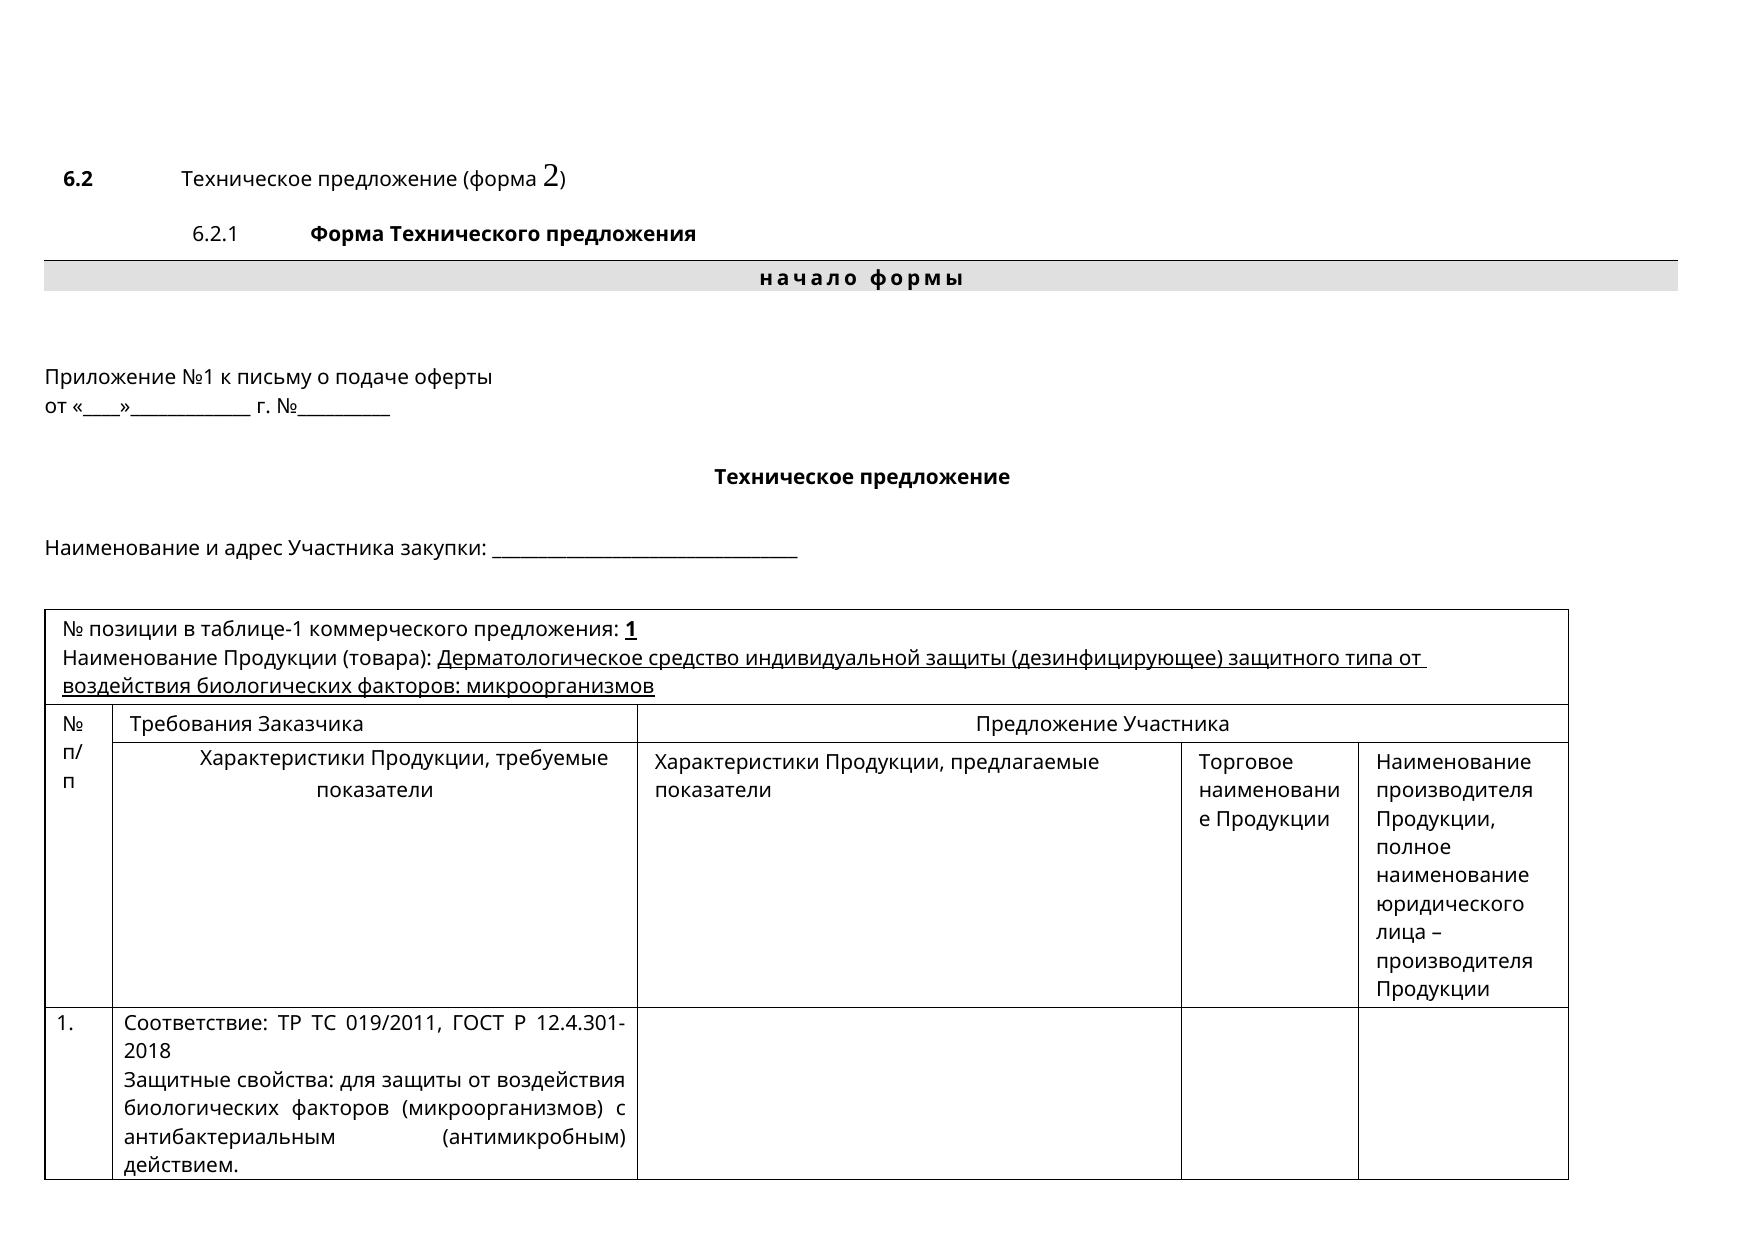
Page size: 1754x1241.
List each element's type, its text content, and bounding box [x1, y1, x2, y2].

table_cell [46, 1008, 112, 1179]
table_cell Характеристики Продукции, требуемые показатели [113, 743, 637, 1007]
text Наименование и адрес Участника закупки: _________________________________ [44, 533, 1680, 561]
table_cell [1182, 1008, 1358, 1179]
subtitle Техническое предложение (форма 2) [63, 156, 1680, 194]
table_header № позиции в таблице-1 коммерческого предложения: 1 Наименование Продукции (товара): Дерматологическое средство индивидуальной защиты (дезинфицирующее) защитного типа от воздействия биологических факторов: микроорганизмов [46, 610, 1568, 704]
table_cell № п/п [46, 705, 112, 1007]
table_cell Торговое наименование Продукции [1182, 743, 1358, 1007]
table_cell Характеристики Продукции, предлагаемые показатели [638, 743, 1181, 1007]
table_cell [1359, 1008, 1568, 1179]
list Форма Технического предложения [192, 219, 1680, 247]
table_cell [638, 1008, 1181, 1179]
text Приложение №1 к письму о подаче оферты от «____»_____________ г. №__________ [44, 362, 1680, 419]
text Техническое предложение [44, 462, 1680, 490]
table_cell Предложение Участника [638, 705, 1568, 742]
table_cell Наименование производителя Продукции, полное наименование юридического лица – производителя Продукции [1359, 743, 1568, 1007]
text начало формы [44, 261, 1678, 291]
table_cell Требования Заказчика [113, 705, 637, 742]
